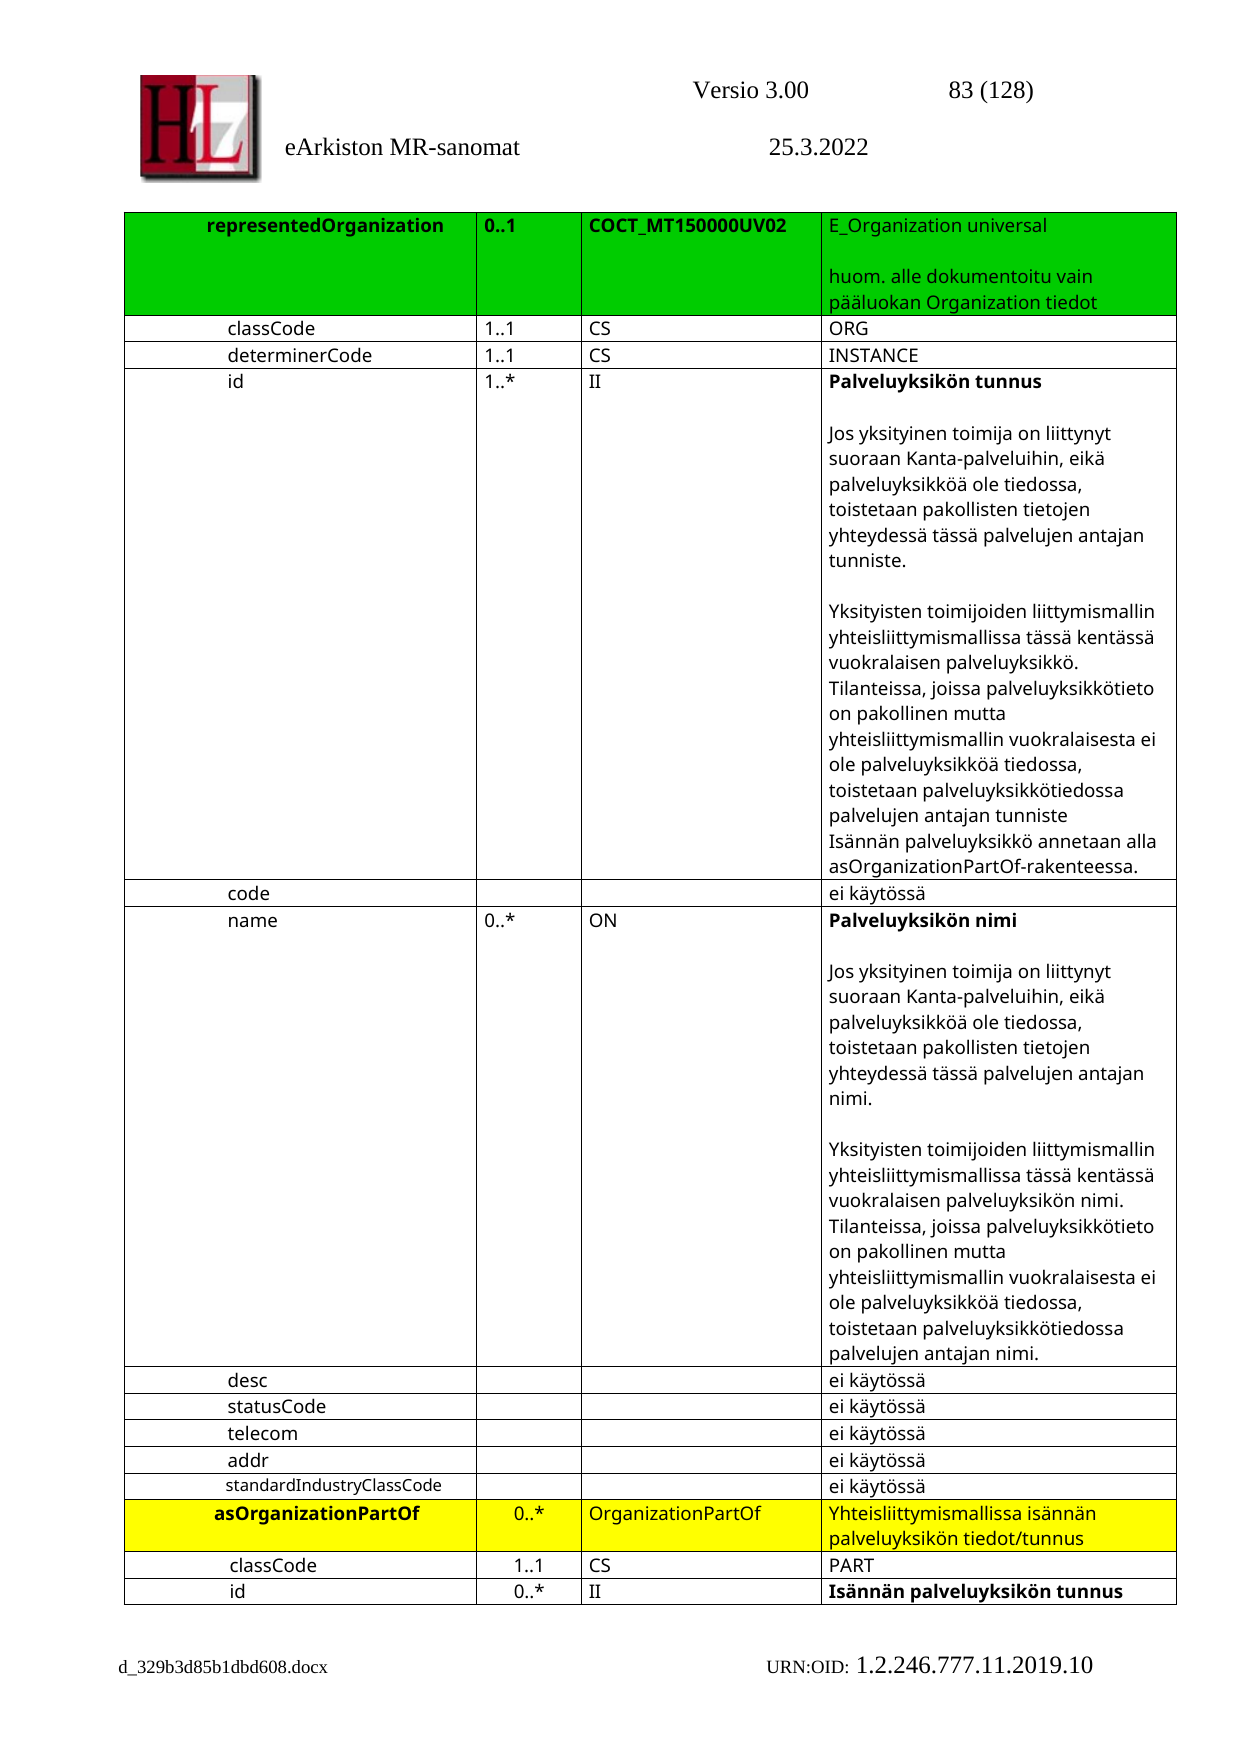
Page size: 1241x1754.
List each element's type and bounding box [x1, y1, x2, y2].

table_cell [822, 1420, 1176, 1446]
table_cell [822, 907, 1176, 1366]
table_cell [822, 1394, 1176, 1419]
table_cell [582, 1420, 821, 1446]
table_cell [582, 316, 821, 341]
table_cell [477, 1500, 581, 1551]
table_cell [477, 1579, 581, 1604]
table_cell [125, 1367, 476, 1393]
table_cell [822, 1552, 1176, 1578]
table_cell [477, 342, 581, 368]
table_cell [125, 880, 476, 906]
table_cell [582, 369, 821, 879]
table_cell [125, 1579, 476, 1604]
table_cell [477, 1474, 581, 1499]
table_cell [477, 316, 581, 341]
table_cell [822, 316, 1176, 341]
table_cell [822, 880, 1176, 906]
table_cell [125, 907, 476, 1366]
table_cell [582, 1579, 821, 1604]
picture [140, 75, 263, 183]
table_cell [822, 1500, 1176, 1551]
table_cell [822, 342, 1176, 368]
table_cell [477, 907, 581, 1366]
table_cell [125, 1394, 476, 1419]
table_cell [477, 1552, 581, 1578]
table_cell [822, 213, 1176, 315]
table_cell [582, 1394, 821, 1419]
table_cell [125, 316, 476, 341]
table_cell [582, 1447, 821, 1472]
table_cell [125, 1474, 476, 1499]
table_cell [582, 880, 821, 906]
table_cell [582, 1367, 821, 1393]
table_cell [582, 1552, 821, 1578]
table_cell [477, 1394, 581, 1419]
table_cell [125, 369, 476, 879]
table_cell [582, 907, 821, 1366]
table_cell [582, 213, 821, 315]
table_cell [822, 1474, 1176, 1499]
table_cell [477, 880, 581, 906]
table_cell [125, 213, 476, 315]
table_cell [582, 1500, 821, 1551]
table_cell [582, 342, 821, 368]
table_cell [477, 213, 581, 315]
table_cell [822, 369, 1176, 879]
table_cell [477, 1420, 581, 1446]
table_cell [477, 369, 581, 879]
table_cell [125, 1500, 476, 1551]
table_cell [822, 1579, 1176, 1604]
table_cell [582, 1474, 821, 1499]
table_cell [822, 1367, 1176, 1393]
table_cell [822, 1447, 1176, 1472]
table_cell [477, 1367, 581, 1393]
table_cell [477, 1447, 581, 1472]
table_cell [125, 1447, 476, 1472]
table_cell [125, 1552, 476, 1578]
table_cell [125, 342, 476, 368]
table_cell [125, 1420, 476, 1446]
